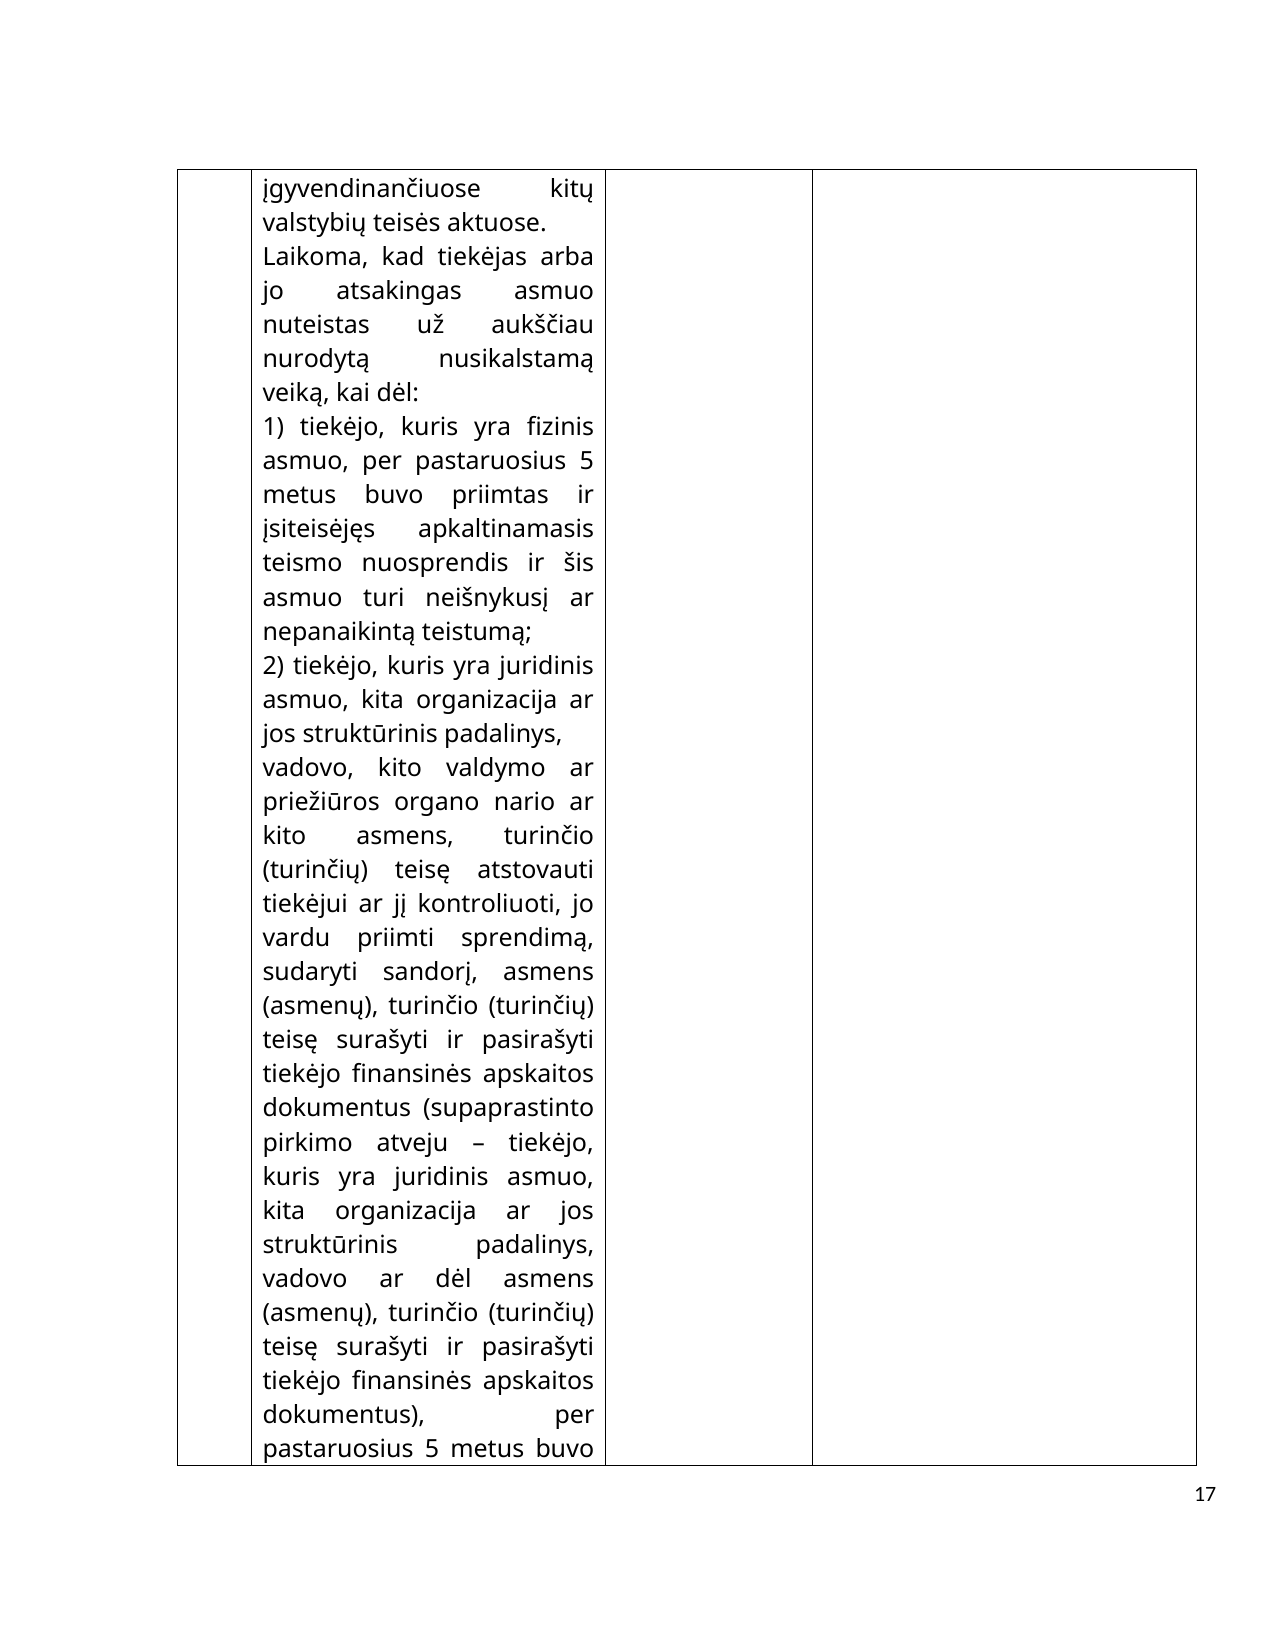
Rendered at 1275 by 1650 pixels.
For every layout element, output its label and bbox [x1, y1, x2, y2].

table_cell [252, 170, 605, 1465]
table_cell [813, 170, 1196, 1465]
table_cell [606, 170, 812, 1465]
table_cell [178, 170, 251, 1465]
